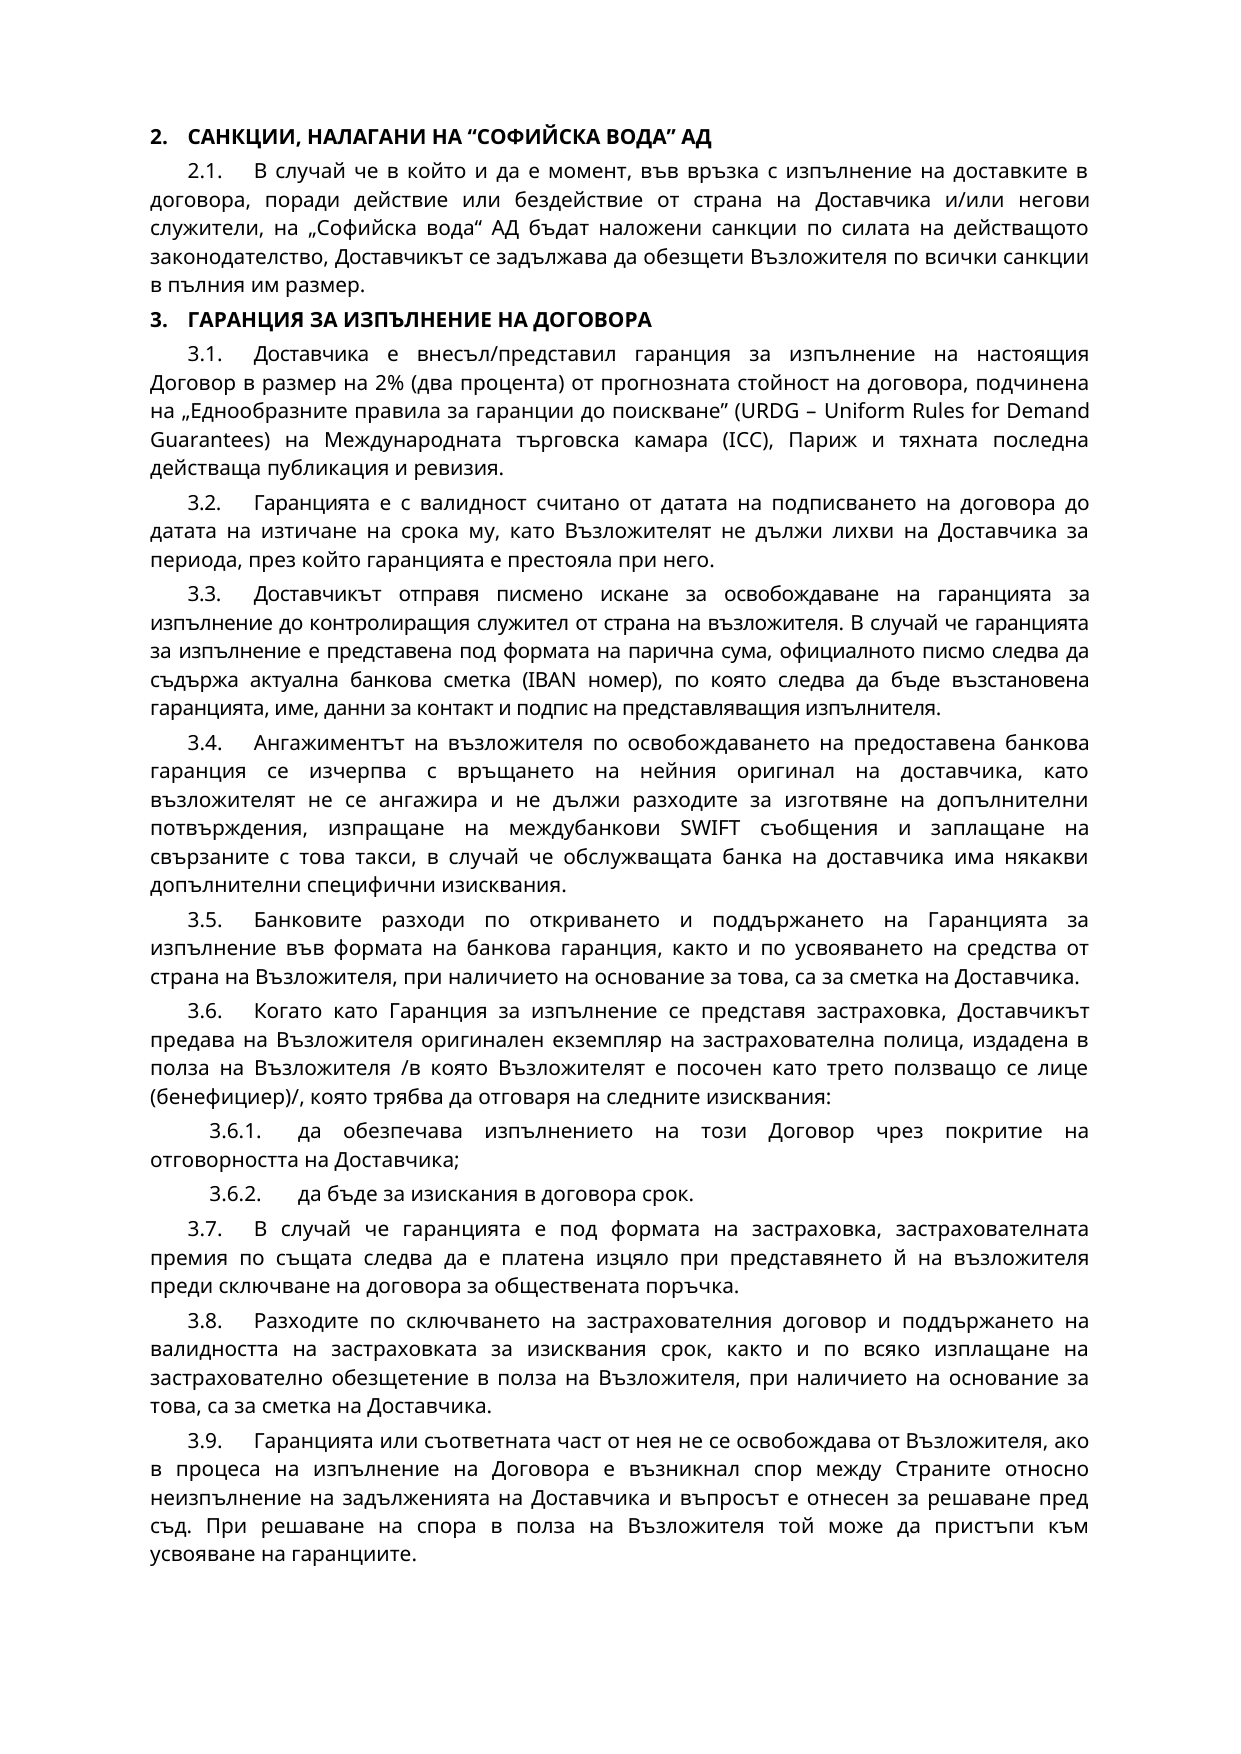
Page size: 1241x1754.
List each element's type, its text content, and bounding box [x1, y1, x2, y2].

list Доставчикът отправя писмено искане за освобождаване на гаранцията за изпълнение до контролиращия служител от страна на възложителя. В случай че гаранцията за изпълнение е представена под формата на парична сума, официалното писмо следва да съдържа актуална банкова сметка (IBAN номер), по която следва да бъде възстановена гаранцията, име, данни за контакт и подпис на представляващия изпълнителя. [150, 579, 1090, 722]
list В случай че гаранцията е под формата на застраховка, застрахователната премия по същата следва да е платена изцяло при представянето й на възложителя преди сключване на договора за обществената поръчка. [150, 1214, 1090, 1299]
list Гаранцията или съответната част от нея не се освобождава от Възложителя, ако в процеса на изпълнение на Договора е възникнал спор между Страните относно неизпълнение на задълженията на Доставчика и въпросът е отнесен за решаване пред съд. При решаване на спора в полза на Възложителя той може да пристъпи към усвояване на гаранциите. [150, 1426, 1090, 1568]
list Ангажиментът на възложителя по освобождаването на предоставена банкова гаранция се изчерпва с връщането на нейния оригинал на доставчика, като възложителят не се ангажира и не дължи разходите за изготвяне на допълнителни потвърждения, изпращане на междубанкови SWIFT съобщения и заплащане на свързаните с това такси, в случай че обслужващата банка на доставчика има някакви допълнителни специфични изисквания. [150, 728, 1090, 899]
list В случай че в който и да е момент, във връзка с изпълнение на доставките в договора, поради действие или бездействие от страна на Доставчика и/или негови служители, на „Софийска вода“ АД бъдат наложени санкции по силата на действащото законодателство, Доставчикът се задължава да обезщети Възложителя по всички санкции в пълния им размер. [150, 156, 1090, 299]
list ГАРАНЦИЯ ЗА ИЗПЪЛНЕНИЕ НА ДОГОВОРА [150, 305, 1090, 333]
list да бъде за изискания в договора срок. [150, 1179, 1090, 1208]
list Банковите разходи по откриването и поддържането на Гаранцията за изпълнение във формата на банкова гаранция, както и по усвояването на средства от страна на Възложителя, при наличието на основание за това, са за сметка на Доставчика. [150, 905, 1090, 990]
list Когато като Гаранция за изпълнение се представя застраховка, Доставчикът предава на Възложителя оригинален екземпляр на застрахователна полица, издадена в полза на Възложителя /в която Възложителят е посочен като трето ползващо се лице (бенефициер)/, която трябва да отговаря на следните изисквания: [150, 996, 1090, 1110]
list САНКЦИИ, НАЛАГАНИ НА “СОФИЙСКА ВОДА” АД [150, 122, 1090, 150]
list да обезпечава изпълнението на този Договор чрез покритие на отговорността на Доставчика; [150, 1116, 1090, 1173]
list Доставчика е внесъл/представил гаранция за изпълнение на настоящия Договор в размер на 2% (два процента) от прогнозната стойност на договора, подчинена на „Еднообразните правила за гаранции до поискване” (URDG – Uniform Rules for Demand Guarantees) на Международната търговска камара (ICC), Париж и тяхната последна действаща публикация и ревизия. [150, 339, 1090, 482]
list Разходите по сключването на застрахователния договор и поддържането на валидността на застраховката за изисквания срок, както и по всяко изплащане на застрахователно обезщетение в полза на Възложителя, при наличието на основание за това, са за сметка на Доставчика. [150, 1306, 1090, 1419]
list Гаранцията е с валидност считано от датата на подписването на договора до датата на изтичане на срока му, като Възложителят не дължи лихви на Доставчика за периода, през който гаранцията е престояла при него. [150, 488, 1090, 573]
